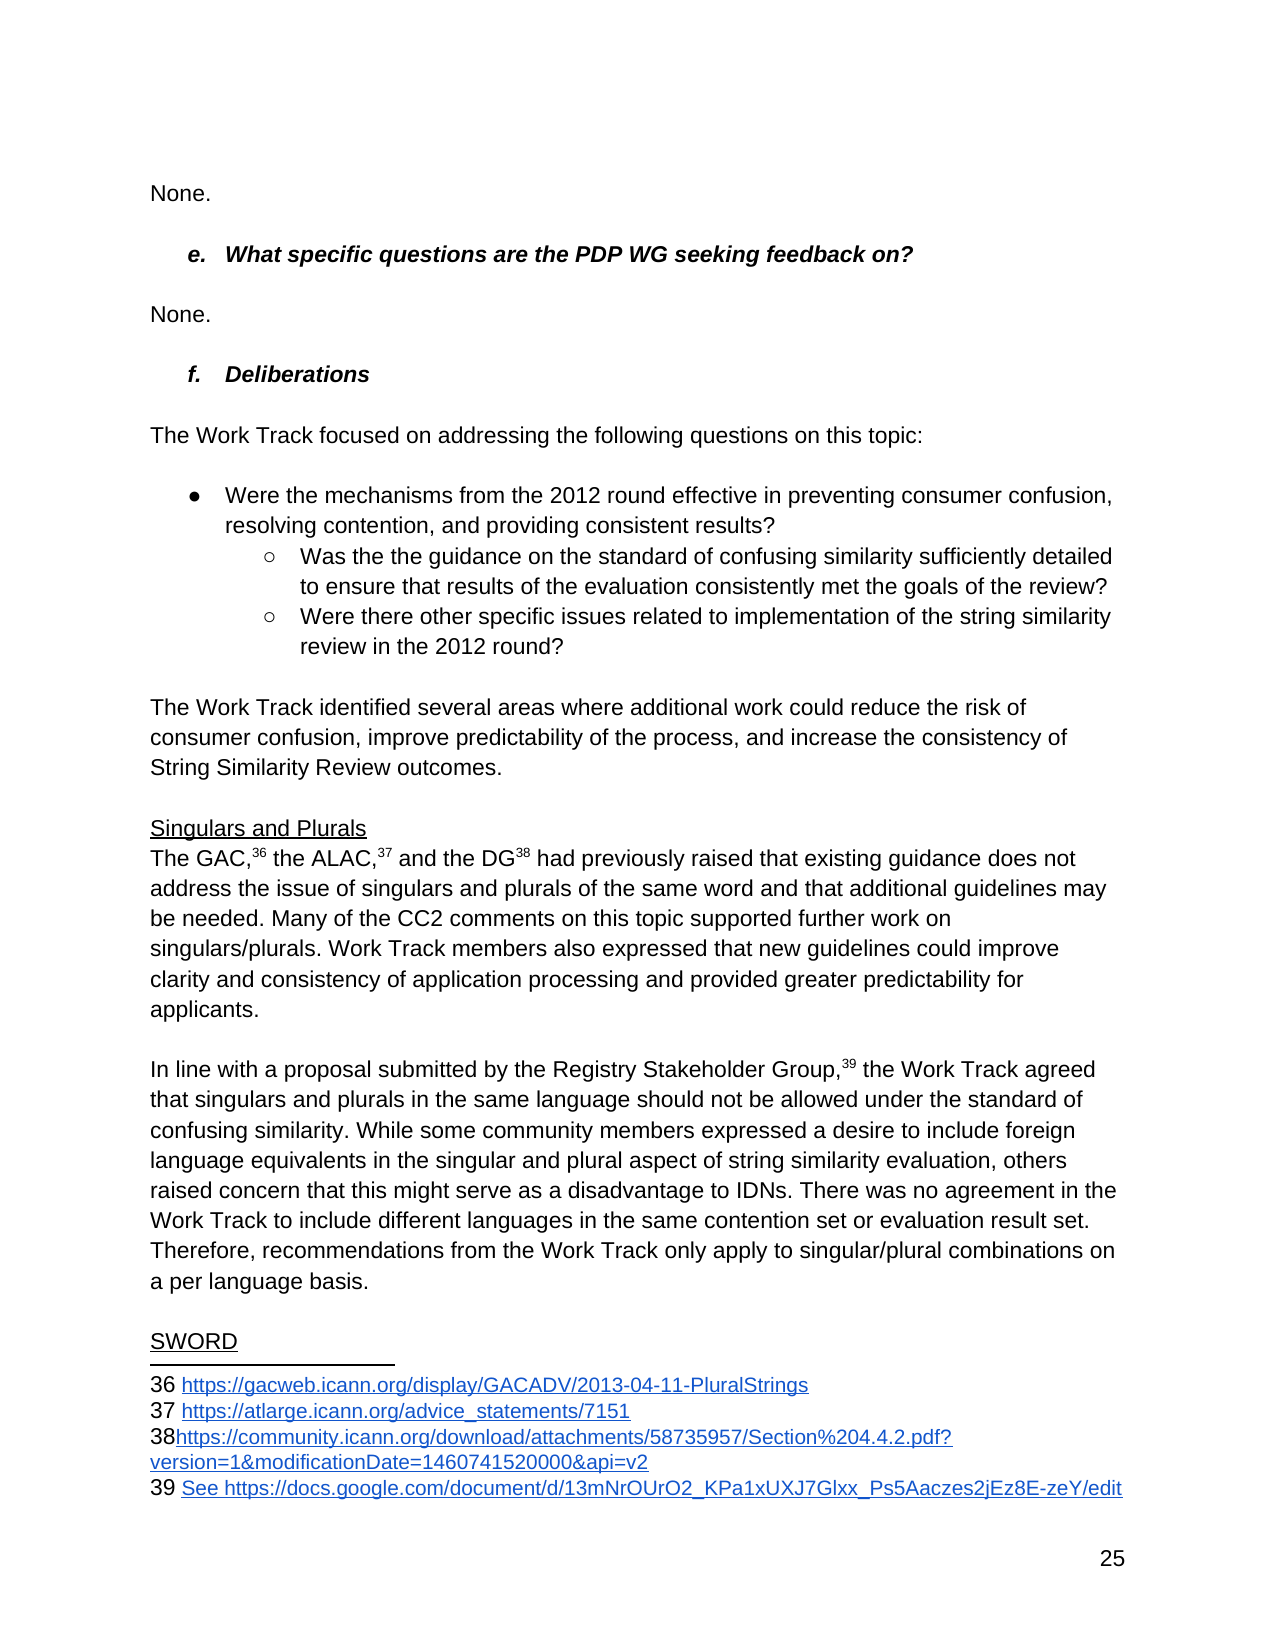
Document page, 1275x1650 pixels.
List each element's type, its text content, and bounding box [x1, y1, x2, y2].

text SWORD [150, 1328, 1125, 1354]
text The Work Track focused on addressing the following questions on this topic: [150, 422, 1125, 448]
text None. [150, 301, 1125, 327]
text The Work Track identified several areas where additional work could reduce the risk of consumer confusion, improve predictability of the process, and increase the consistency of String Similarity Review outcomes. [150, 694, 1125, 781]
list Was the the guidance on the standard of confusing similarity sufficiently detailed to ensure that results of the evaluation consistently met the goals of the review? [262, 543, 1125, 599]
text In line with a proposal submitted by the Registry Stakeholder Group, the Work Track agreed that singulars and plurals in the same language should not be allowed under the standard of confusing similarity. While some community members expressed a desire to include foreign language equivalents in the singular and plural aspect of string similarity evaluation, others raised concern that this might serve as a disadvantage to IDNs. There was no agreement in the Work Track to include different languages in the same contention set or evaluation result set. Therefore, recommendations from the Work Track only apply to singular/plural combinations on a per language basis. [150, 1056, 1125, 1294]
text The GAC, the ALAC, and the DG had previously raised that existing guidance does not address the issue of singulars and plurals of the same word and that additional guidelines may be needed. Many of the CC2 comments on this topic supported further work on singulars/plurals. Work Track members also expressed that new guidelines could improve clarity and consistency of application processing and provided greater predictability for applicants. [150, 845, 1125, 1022]
text None. [150, 180, 1125, 207]
list Were the mechanisms from the 2012 round effective in preventing consumer confusion, resolving contention, and providing consistent results? [187, 482, 1125, 539]
list What specific questions are the PDP WG seeking feedback on? [187, 241, 1125, 267]
list Deliberations [187, 361, 1125, 388]
text Singulars and Plurals [150, 814, 1125, 841]
list Were there other specific issues related to implementation of the string similarity review in the 2012 round? [262, 603, 1125, 660]
